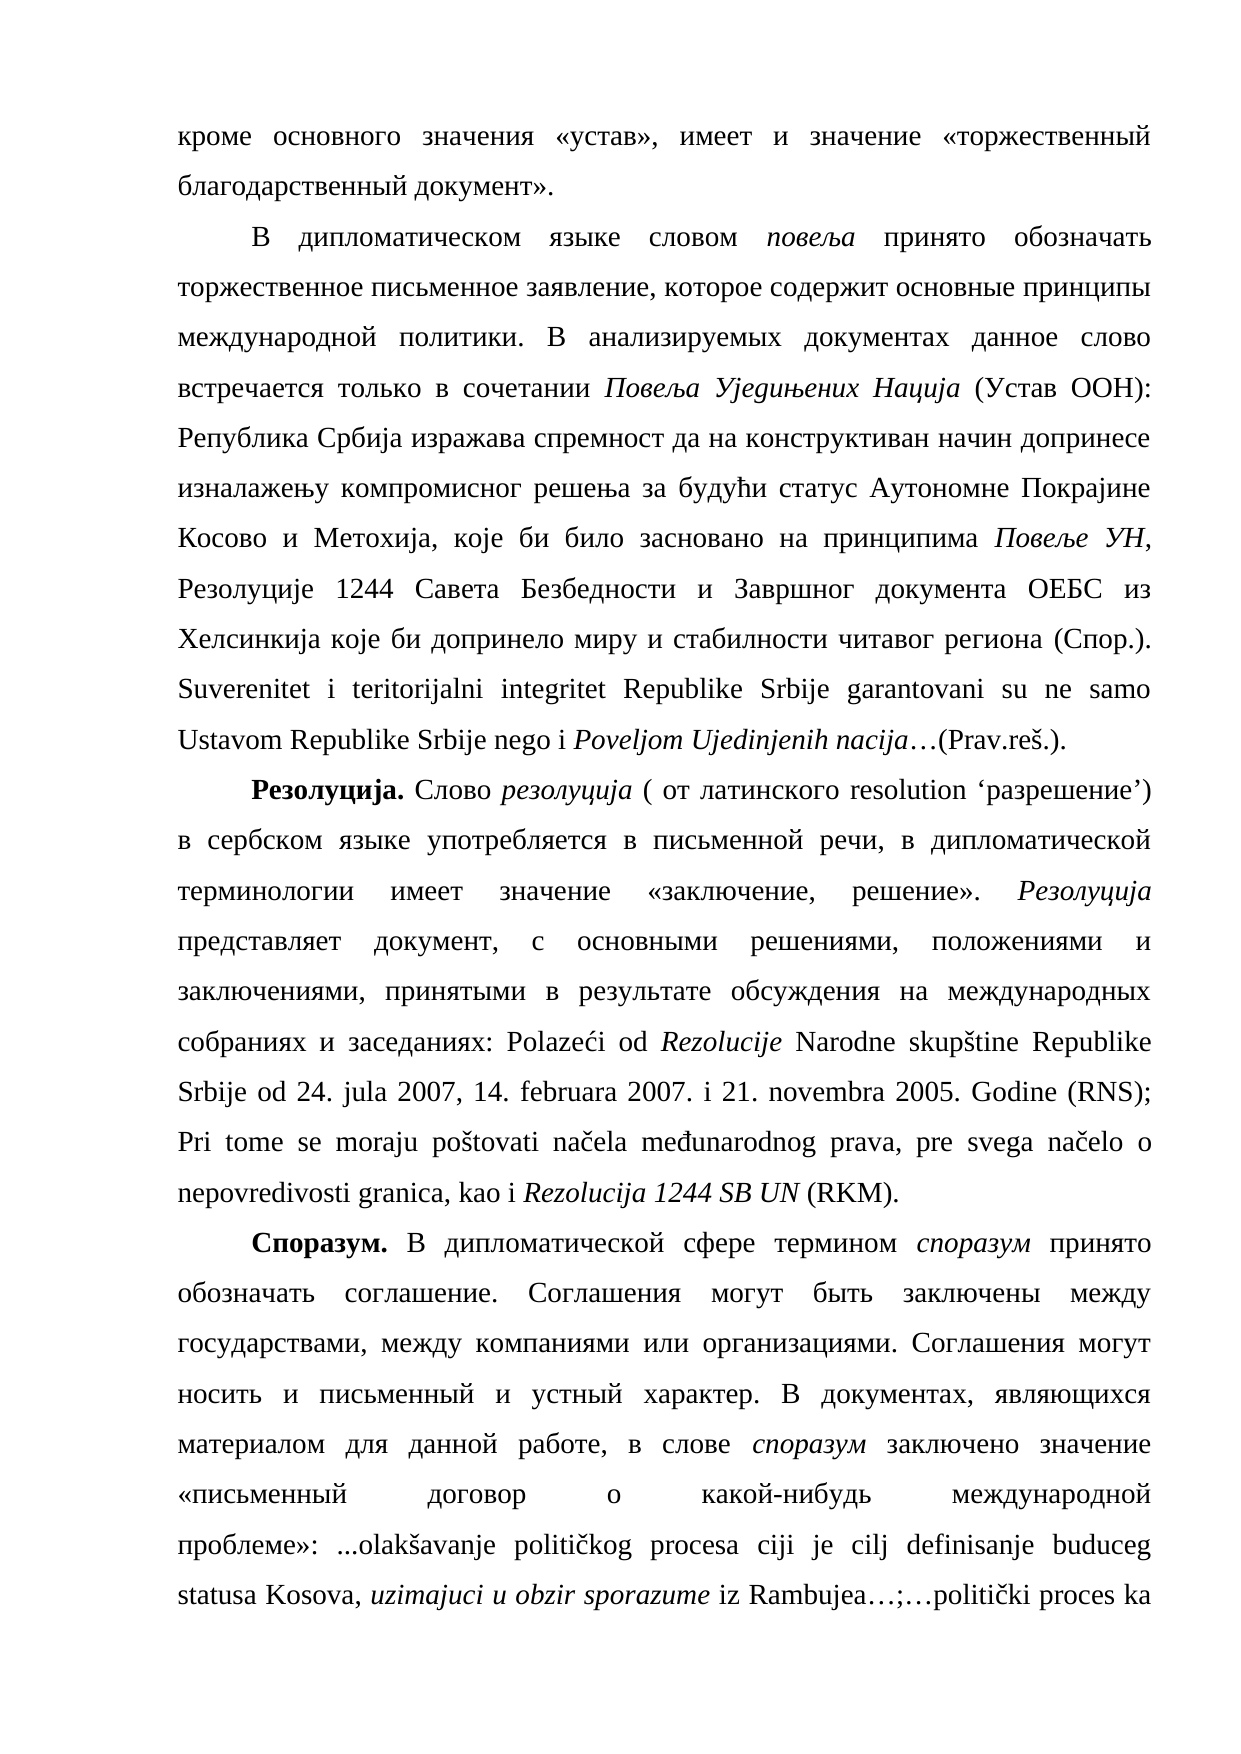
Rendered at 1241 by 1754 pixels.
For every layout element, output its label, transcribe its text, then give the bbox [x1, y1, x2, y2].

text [177, 1225, 1152, 1611]
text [177, 118, 1152, 202]
text В дипломатическом языке словом повеља принято обозначать торжественное письменное заявление, которое содержит основные принципы международной политики. В анализируемых документах данное слово встречается только в сочетании Повеља Уjедињених Нациjа (Устав ООН): Република Србија изражава спремност да на конструктиван начин допринесе изналажењу компромисног решења за будући статус Аутономне Покрајине Косово и Метохија, које би било засновано на принципима Повеље УН, Резолуције 1244 Савета Безбедности и Завршног документа ОЕБС из Хелсинкија које би допринело миру и стабилности читавог региона (Спор.). Suverenitet i teritorijalni integritet Republike Srbije garantovani su ne samo Ustavom Republike Srbije nego i Poveljom Ujedinjenih nacija…(Prav.reš.). [177, 219, 1152, 755]
text Резолуциjа. Слово резолуциjа ( от латинского resolution ‘разрешение’) в сербском языке употребляется в письменной речи, в дипломатической терминологии имеет значение «заключение, решение». Резолуциjа представляет документ, с основными решениями, положениями и заключениями, принятыми в результате обсуждения на международных собраниях и заседаниях: Polazeći od Rezolucije Narodne skupštine Republike Srbije od 24. jula 2007, 14. februara 2007. i 21. novembra 2005. Godine (RNS); Pri tome se moraju poštovati načela međunarodnog prava, pre svega načelo o nepovredivosti granica, kao i Rezolucija 1244 SB UN (RKM). [177, 772, 1152, 1208]
